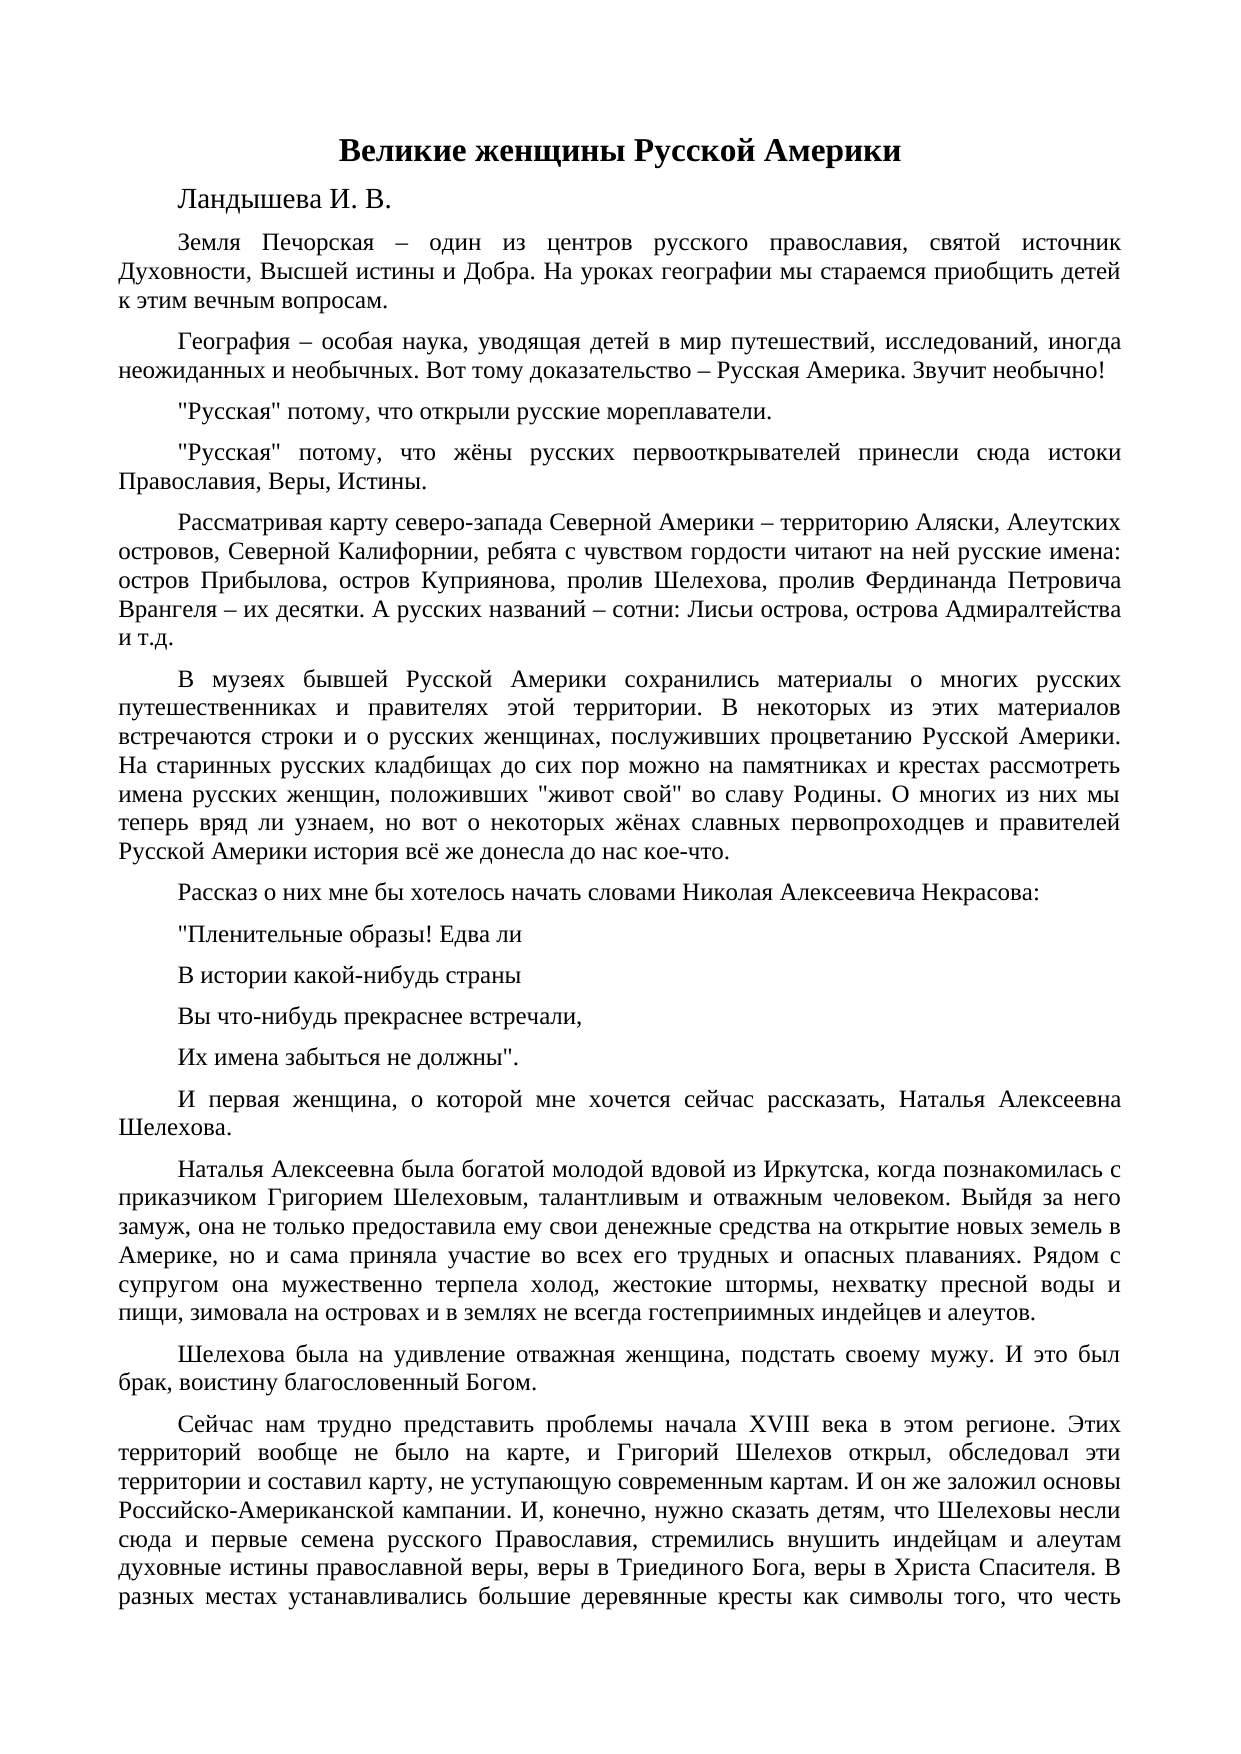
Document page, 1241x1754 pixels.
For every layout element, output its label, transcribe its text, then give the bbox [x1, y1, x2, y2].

text Наталья Алексеевна была богатой молодой вдовой из Иркутска, когда познакомилась с приказчиком Григорием Шелеховым, талантливым и отважным человеком. Выйдя за него замуж, она не только предоставила ему свои денежные средства на открытие новых земель в Америке, но и сама приняла участие во всех его трудных и опасных плаваниях. Рядом с супругом она мужественно терпела холод, жестокие штормы, нехватку пресной воды и пищи, зимовала на островах и в землях не всегда гостеприимных индейцев и алеутов. [118, 1154, 1122, 1326]
text Шелехова была на удивление отважная женщина, подстать своему мужу. И это был брак, воистину благословенный Богом. [118, 1339, 1122, 1396]
text В истории какой-нибудь страны [118, 960, 1122, 989]
text Великие женщины Русской Америки [118, 131, 1122, 169]
text Ландышева И. В. [118, 181, 1122, 215]
text Рассказ о них мне бы хотелось начать словами Николая Алексеевича Некрасова: [118, 877, 1122, 906]
text География – особая наука, уводящая детей в мир путешествий, исследований, иногда неожиданных и необычных. Вот тому доказательство – Русская Америка. Звучит необычно! [118, 326, 1122, 384]
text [118, 1409, 1122, 1610]
text Вы что-нибудь прекраснее встречали, [118, 1001, 1122, 1030]
text "Русская" потому, что открыли русские мореплаватели. [118, 396, 1122, 425]
text Рассматривая карту северо-запада Северной Америки – территорию Аляски, Алеутских островов, Северной Калифорнии, ребята с чувством гордости читают на ней русские имена: остров Прибылова, остров Куприянова, пролив Шелехова, пролив Фердинанда Петровича Врангеля – их десятки. А русских названий – сотни: Лисьи острова, острова Адмиралтейства и т.д. [118, 507, 1122, 651]
text В музеях бывшей Русской Америки сохранились материалы о многих русских путешественниках и правителях этой территории. В некоторых из этих материалов встречаются строки и о русских женщинах, послуживших процветанию Русской Америки. На старинных русских кладбищах до сих пор можно на памятниках и крестах рассмотреть имена русских женщин, положивших "живот свой" во славу Родины. О многих из них мы теперь вряд ли узнаем, но вот о некоторых жёнах славных первопроходцев и правителей Русской Америки история всё же донесла до нас кое-что. [118, 664, 1122, 865]
text "Пленительные образы! Едва ли [118, 919, 1122, 947]
text "Русская" потому, что жёны русских первооткрывателей принесли сюда истоки Православия, Веры, Истины. [118, 437, 1122, 495]
text Земля Печорская – один из центров русского православия, святой источник Духовности, Высшей истины и Добра. На уроках географии мы стараемся приобщить детей к этим вечным вопросам. [118, 227, 1122, 314]
text Их имена забыться не должны". [118, 1042, 1122, 1071]
text И первая женщина, о которой мне хочется сейчас рассказать, Наталья Алексеевна Шелехова. [118, 1084, 1122, 1141]
